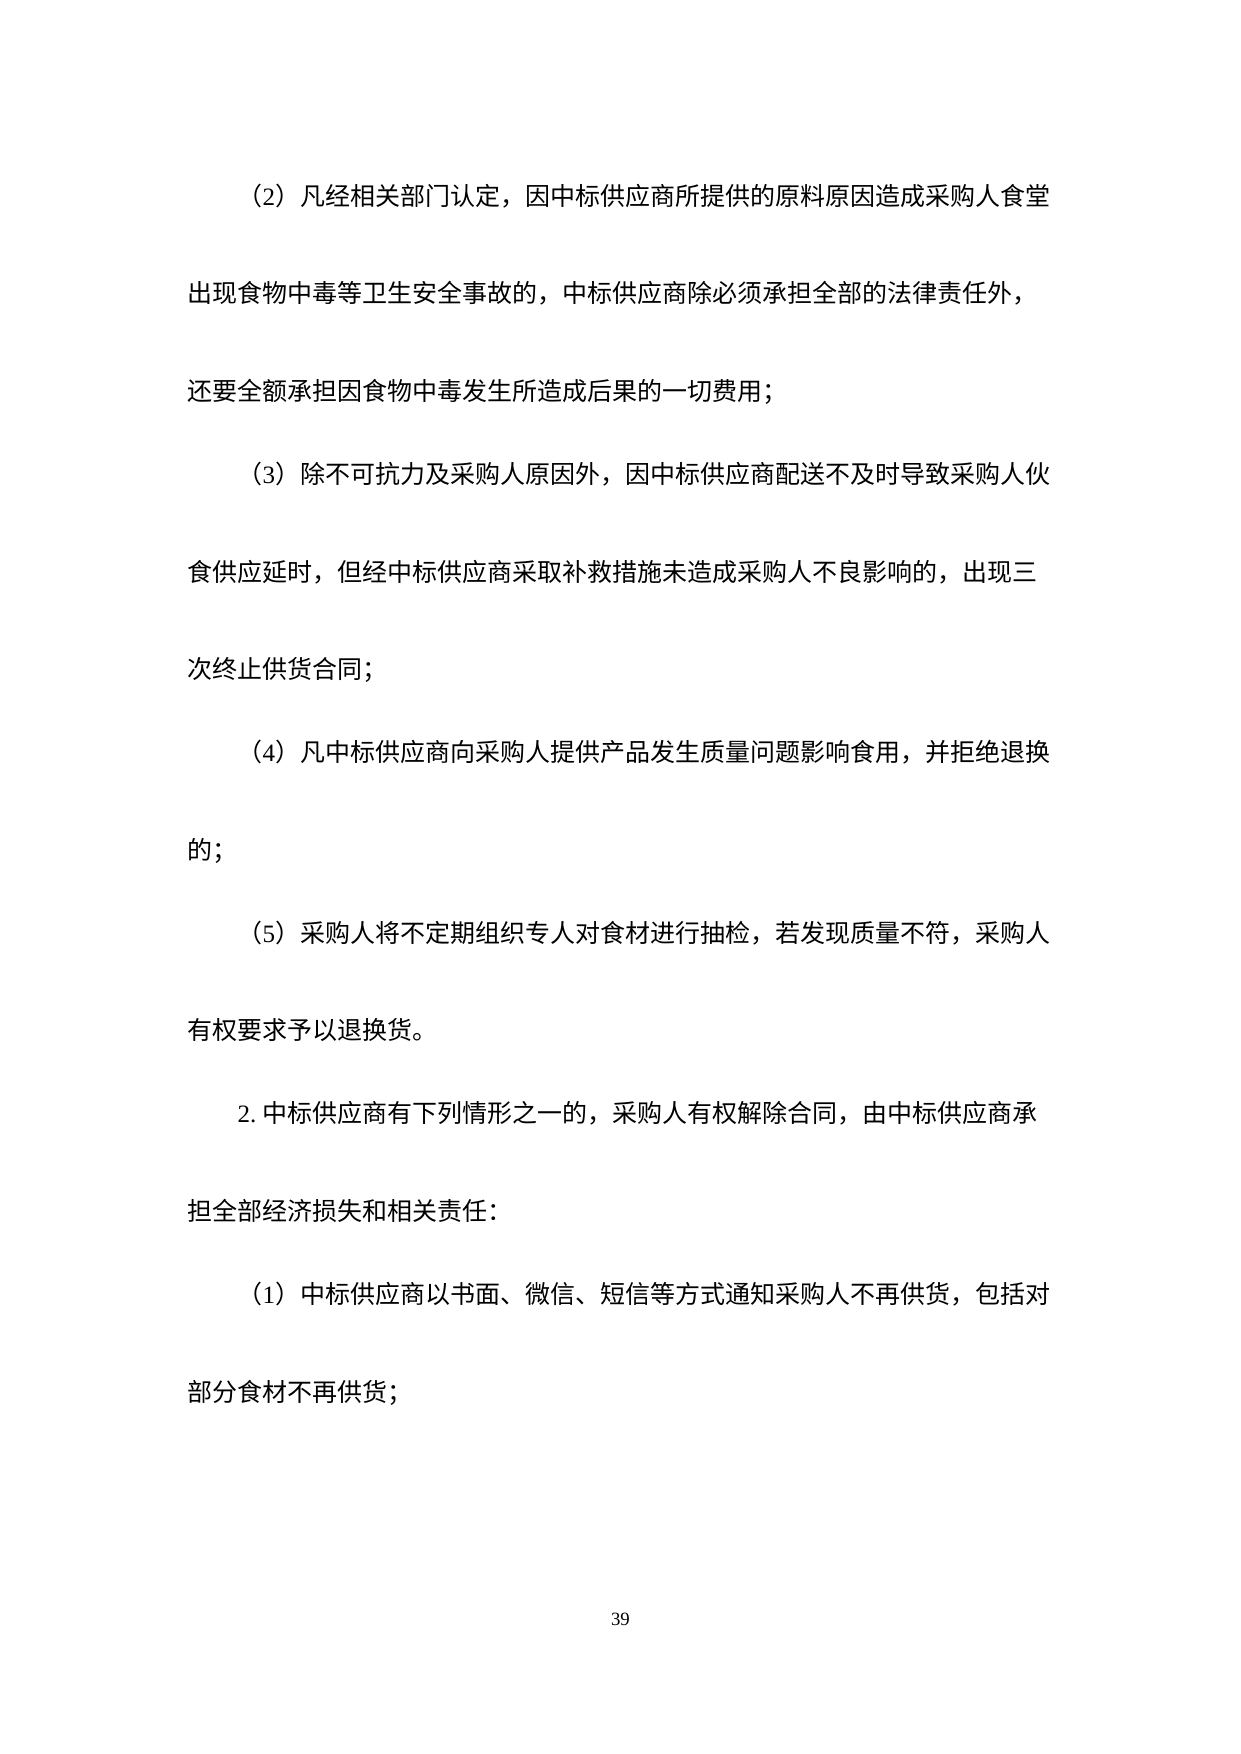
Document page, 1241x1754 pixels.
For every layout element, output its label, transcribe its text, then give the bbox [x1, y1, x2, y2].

text （5）采购人将不定期组织专人对食材进行抽检，若发现质量不符，采购人有权要求予以退换货。 [187, 899, 1053, 1061]
text （3）除不可抗力及采购人原因外，因中标供应商配送不及时导致采购人伙食供应延时，但经中标供应商采取补救措施未造成采购人不良影响的，出现三次终止供货合同； [187, 440, 1053, 700]
text （4）凡中标供应商向采购人提供产品发生质量问题影响食用，并拒绝退换的； [187, 718, 1053, 881]
text （1）中标供应商以书面、微信、短信等方式通知采购人不再供货，包括对部分食材不再供货； [187, 1260, 1053, 1423]
text （2）凡经相关部门认定，因中标供应商所提供的原料原因造成采购人食堂出现食物中毒等卫生安全事故的，中标供应商除必须承担全部的法律责任外，还要全额承担因食物中毒发生所造成后果的一切费用； [187, 162, 1053, 422]
text 2. 中标供应商有下列情形之一的，采购人有权解除合同，由中标供应商承担全部经济损失和相关责任： [187, 1079, 1053, 1242]
